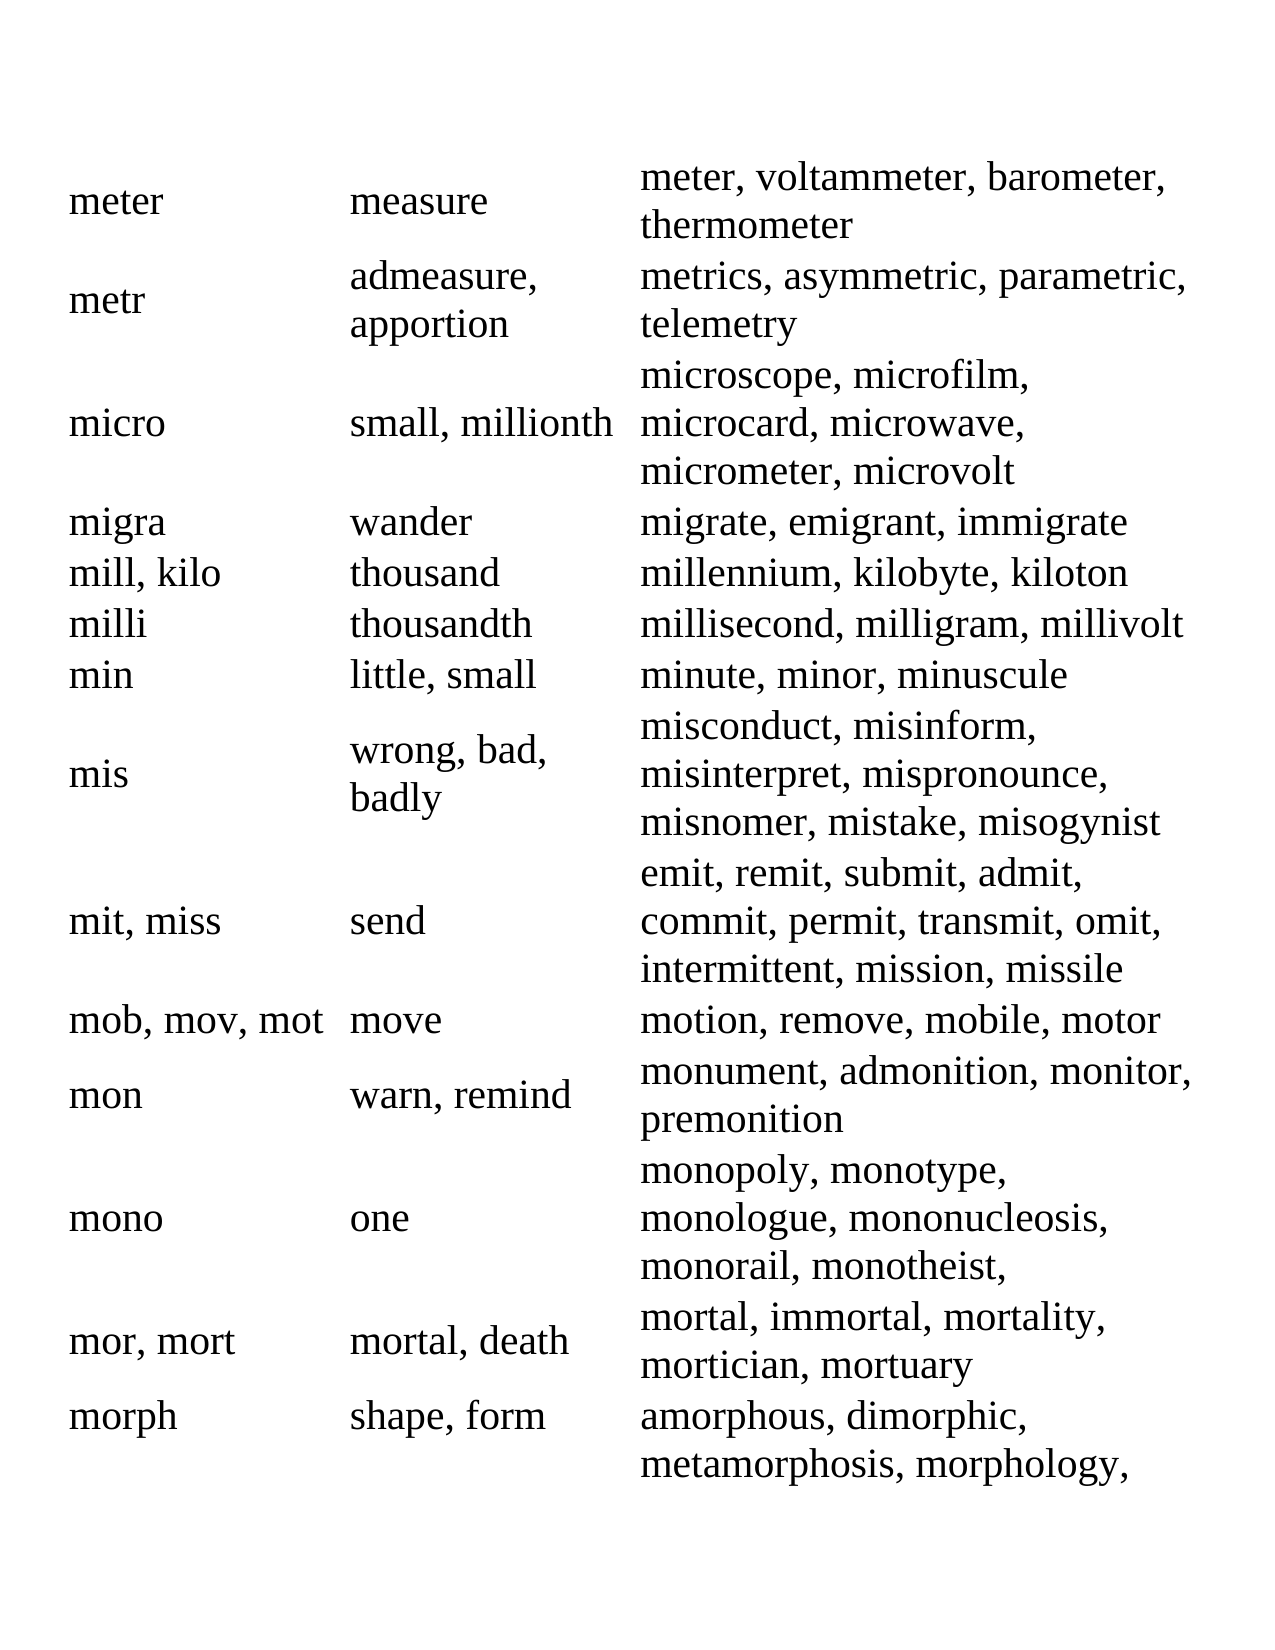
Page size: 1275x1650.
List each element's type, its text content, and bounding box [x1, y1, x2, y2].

table_cell mon [67, 1044, 348, 1143]
table_cell milli [67, 597, 348, 648]
table_cell shape, form [348, 1389, 638, 1487]
table_cell measure [348, 150, 638, 249]
table_cell mit, miss [67, 846, 348, 993]
table_cell wander [348, 495, 638, 546]
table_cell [639, 1389, 1203, 1487]
table_cell micro [67, 348, 348, 495]
table_cell meter, voltammeter, barometer, thermometer [639, 150, 1203, 249]
table_cell metr [67, 249, 348, 348]
table_cell mortal, death [348, 1290, 638, 1388]
table_cell mono [67, 1143, 348, 1289]
table_cell millisecond, milligram, millivolt [639, 597, 1203, 648]
table_cell morph [67, 1389, 348, 1487]
table_cell monument, admonition, monitor, premonition [639, 1044, 1203, 1143]
table_cell millennium, kilobyte, kiloton [639, 546, 1203, 597]
table_cell wrong, bad, badly [348, 699, 638, 846]
table_cell mis [67, 699, 348, 846]
table_cell small, millionth [348, 348, 638, 495]
table_cell admeasure, apportion [348, 249, 638, 348]
table_cell monopoly, monotype, monologue, mononucleosis, monorail, monotheist, [639, 1143, 1203, 1289]
table_cell meter [67, 150, 348, 249]
table_cell mob, mov, mot [67, 993, 348, 1044]
table_cell minute, minor, minuscule [639, 648, 1203, 699]
table_cell one [348, 1143, 638, 1289]
table_cell send [348, 846, 638, 993]
table_cell warn, remind [348, 1044, 638, 1143]
table_cell migra [67, 495, 348, 546]
table_cell move [348, 993, 638, 1044]
table_cell motion, remove, mobile, motor [639, 993, 1203, 1044]
table_cell emit, remit, submit, admit, commit, permit, transmit, omit, intermittent, mission, missile [639, 846, 1203, 993]
table_cell microscope, microfilm, microcard, microwave, micrometer, microvolt [639, 348, 1203, 495]
table_cell mill, kilo [67, 546, 348, 597]
table_cell metrics, asymmetric, parametric, telemetry [639, 249, 1203, 348]
table_cell thousand [348, 546, 638, 597]
table_cell misconduct, misinform, misinterpret, mispronounce, misnomer, mistake, misogynist [639, 699, 1203, 846]
table_cell migrate, emigrant, immigrate [639, 495, 1203, 546]
table_cell little, small [348, 648, 638, 699]
table_cell mortal, immortal, mortality, mortician, mortuary [639, 1290, 1203, 1388]
table_cell min [67, 648, 348, 699]
table_cell thousandth [348, 597, 638, 648]
table_cell mor, mort [67, 1290, 348, 1388]
